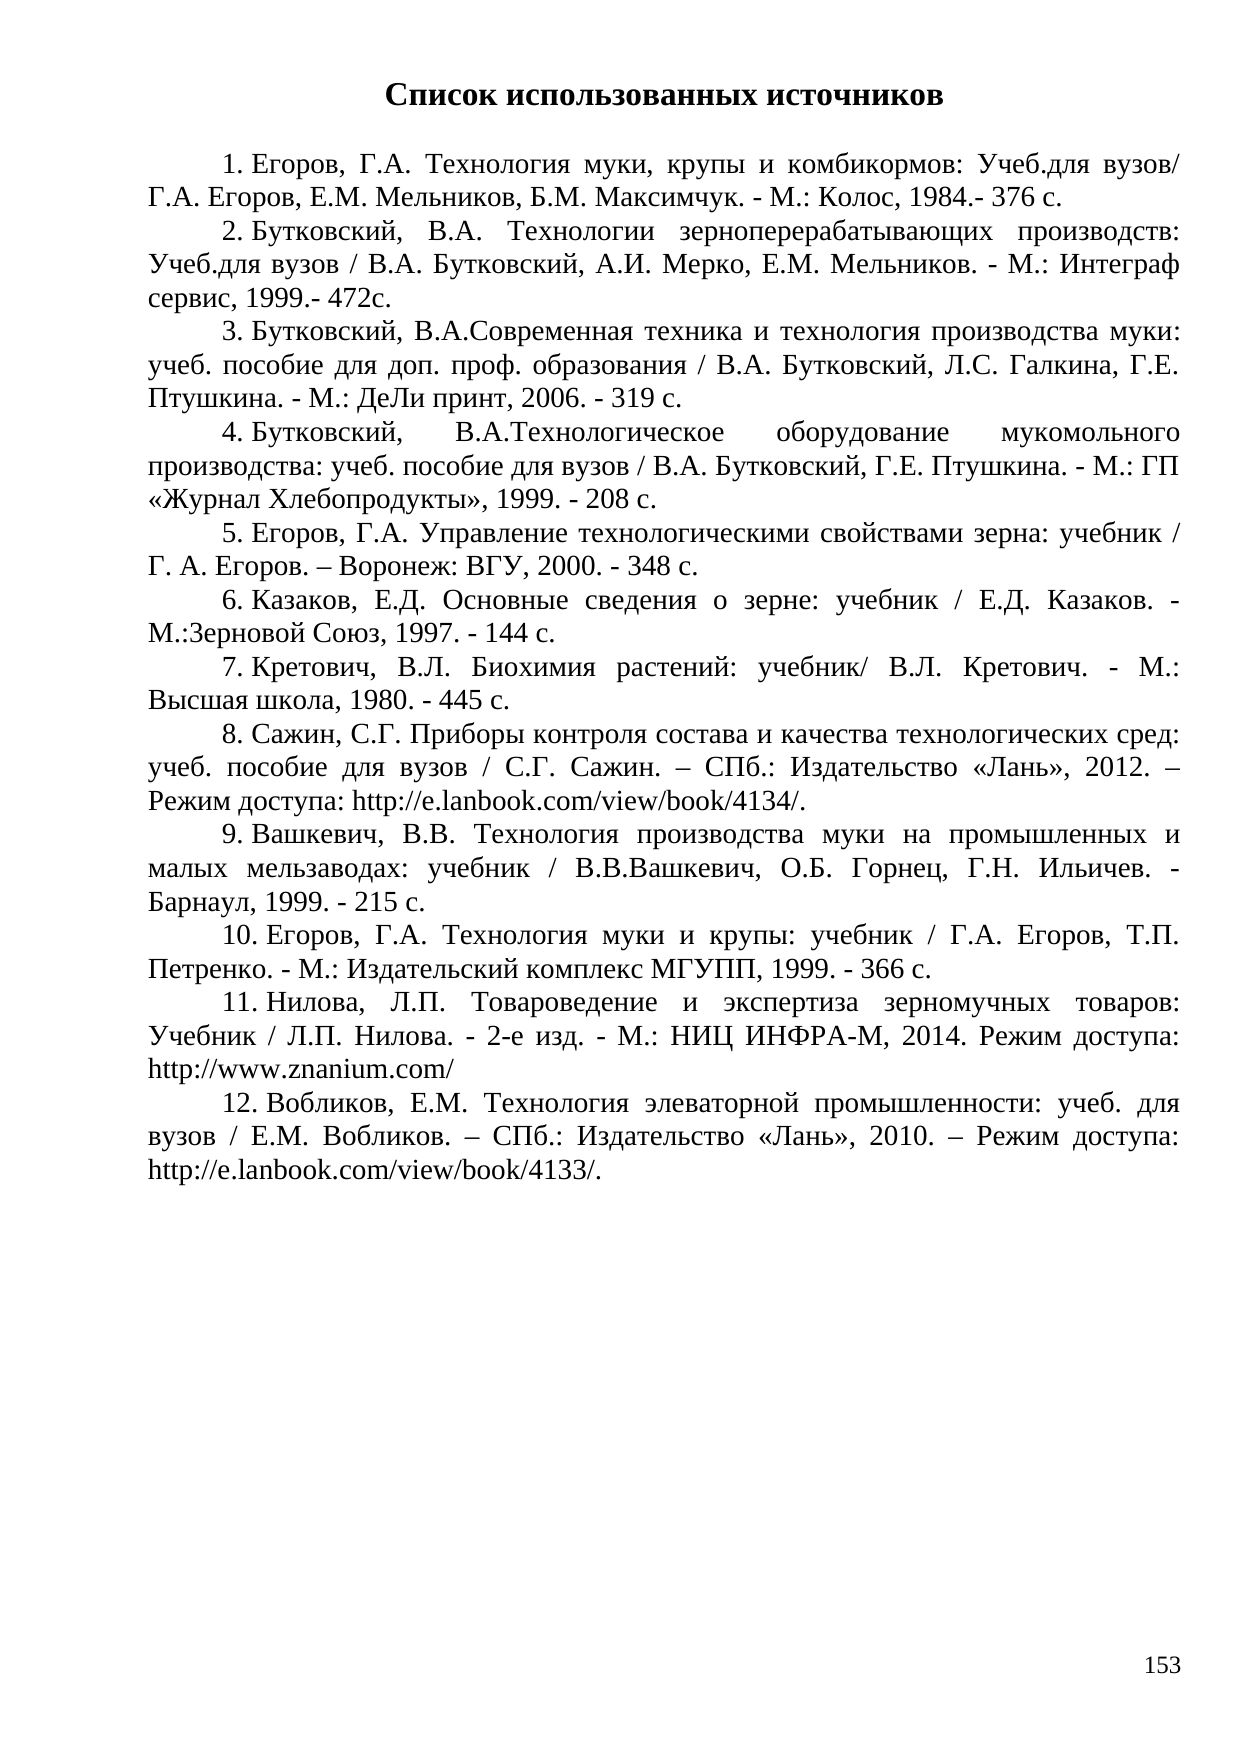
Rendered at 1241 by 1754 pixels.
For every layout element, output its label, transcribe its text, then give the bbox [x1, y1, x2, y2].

list Нилова, Л.П. Товароведение и экспертиза зерномучных товаров: Учебник / Л.П. Нилова. - 2-e изд. - М.: НИЦ ИНФРА-М, 2014. Режим доступа: http://www.znanium.com/ [148, 984, 1181, 1085]
list Казаков, Е.Д. Основные сведения о зерне: учебник / Е.Д. Казаков. - М.:3ерновой Союз, 1997. - 144 с. [148, 582, 1181, 649]
list Сажин, С.Г. Приборы контроля состава и качества технологических сред: учеб. пособие для вузов / С.Г. Сажин. – СПб.: Издательство «Лань», 2012. – Режим доступа: http://e.lanbook.com/view/book/4134/. [148, 716, 1181, 817]
list Егоров, Г.А. Управление технологическими свойствами зерна: учебник / Г. А. Егоров. – Воронеж: ВГУ, 2000. - 348 с. [148, 515, 1181, 582]
list Бутковский, В.А.Современная техника и технология производства муки: учеб. пособие для доп. проф. образования / В.А. Бутковский, Л.С. Галкина, Г.Е. Птушкина. - М.: ДеЛи принт, 2006. - 319 с. [148, 313, 1181, 414]
list Вобликов, Е.М. Технология элеваторной промышленности: учеб. для вузов / Е.М. Вобликов. – СПб.: Издательство «Лань», 2010. – Режим доступа: http://e.lanbook.com/view/book/4133/. [148, 1085, 1181, 1186]
list Егоров, Г.А. Технология муки и крупы: учебник / Г.А. Егоров, Т.П. Петренко. - М.: Издательский комплекс МГУПП, 1999. - 366 с. [148, 917, 1181, 984]
list Бутковский, В.А. Технологии зерноперерабатывающих производств: Учеб.для вузов / В.А. Бутковский, А.И. Мерко, Е.М. Мельников. - М.: Интеграф сервис, 1999.- 472с. [148, 213, 1181, 313]
list Кретович, В.Л. Биохимия растений: учебник/ В.Л. Кретович. - М.: Высшая школа, 1980. - 445 с. [148, 649, 1181, 716]
text Список использованных источников [148, 74, 1181, 112]
list Вашкевич, В.В. Технология производства муки на промышленных и малых мельзаводах: учебник / В.В.Вашкевич, О.Б. Горнец, Г.Н. Ильичев. - Барнаул, 1999. - 215 с. [148, 817, 1181, 917]
list Бутковский, В.А.Технологическое оборудование мукомольного производства: учеб. пособие для вузов / В.А. Бутковский, Г.Е. Птушкина. - М.: ГП «Журнал Хлебопродукты», 1999. - 208 с. [148, 414, 1181, 515]
list Егоров, Г.А. Технология муки, крупы и комбикормов: Учеб.для вузов/ Г.А. Егоров, Е.М. Мельников, Б.М. Максимчук. - М.: Колос, 1984.- 376 с. [148, 146, 1181, 213]
